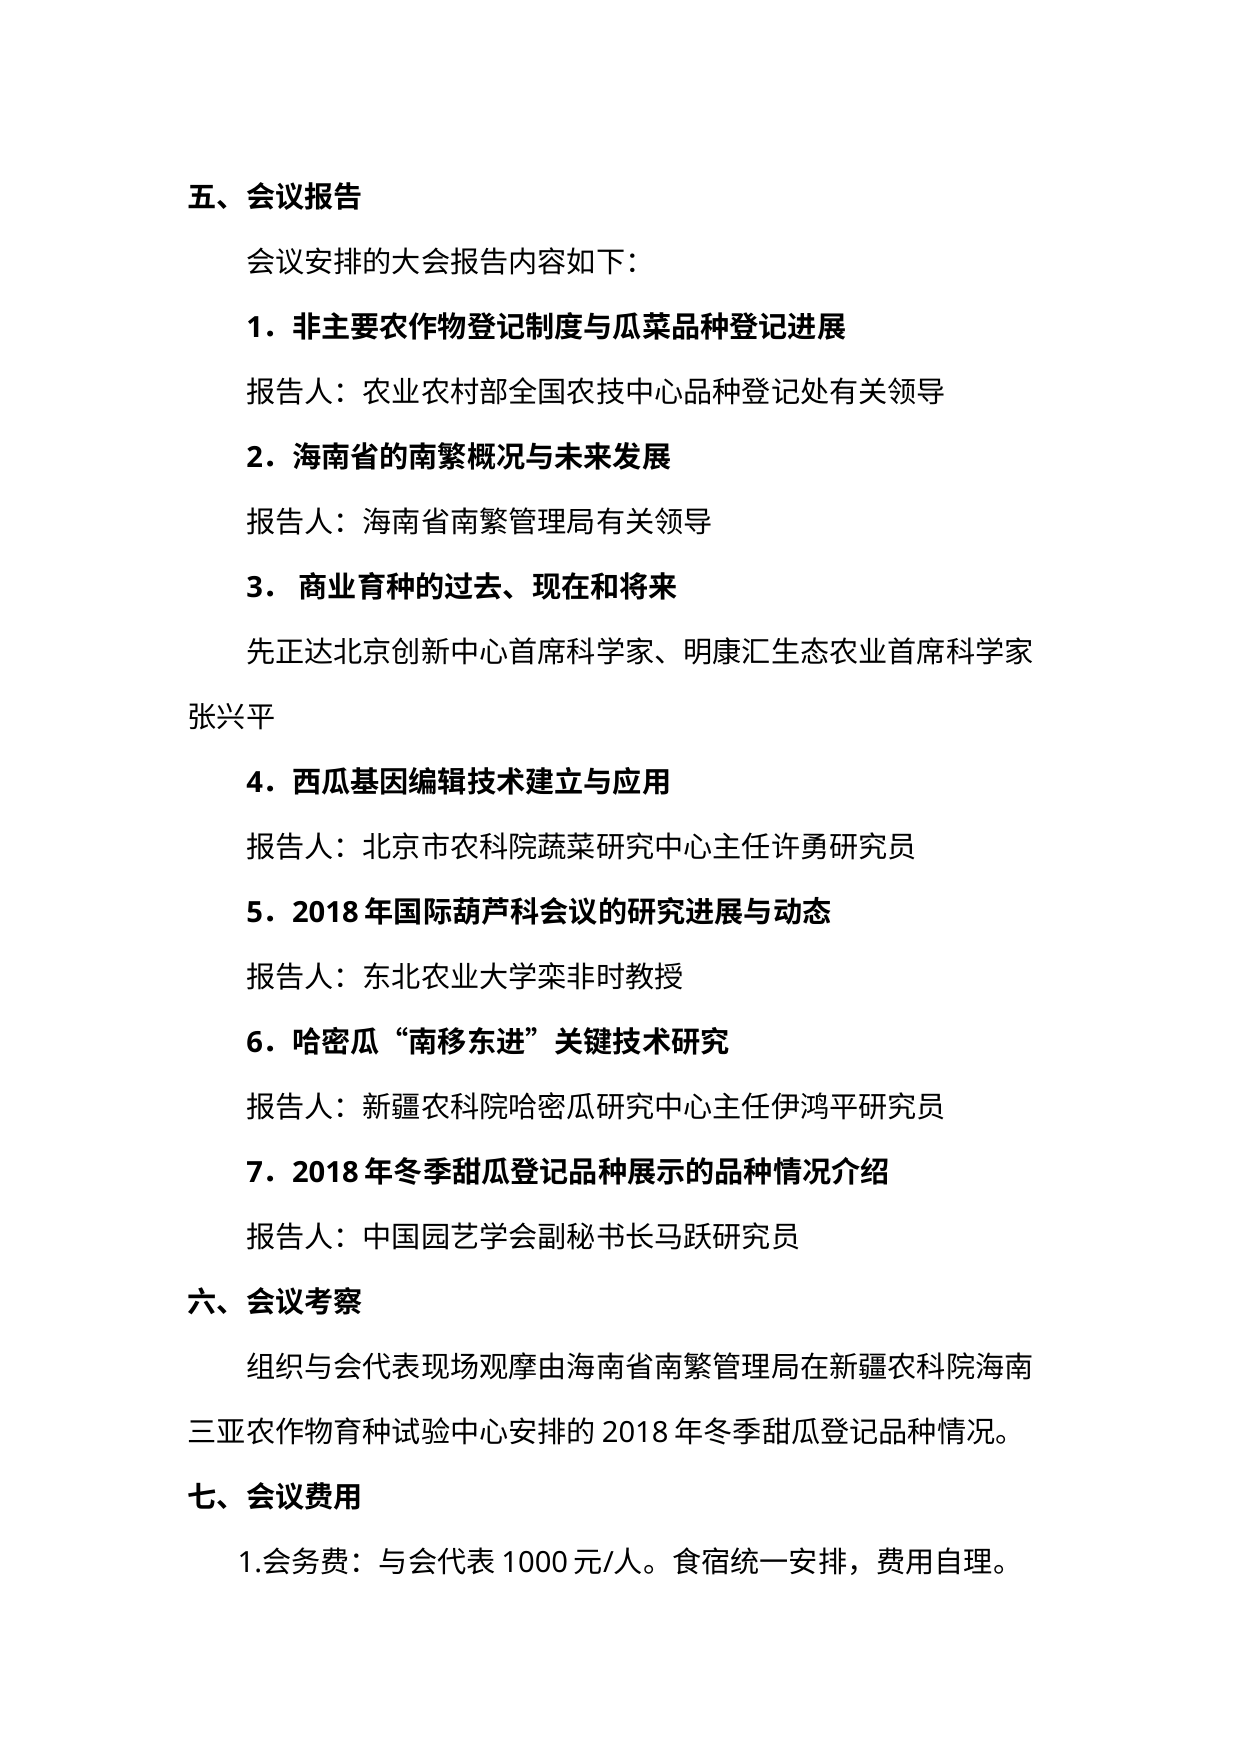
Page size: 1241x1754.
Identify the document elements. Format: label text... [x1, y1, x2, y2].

text 报告人：中国园艺学会副秘书长马跃研究员 [187, 1202, 1053, 1267]
text 2．海南省的南繁概况与未来发展 [187, 422, 1053, 487]
text 5．2018年国际葫芦科会议的研究进展与动态 [246, 877, 1053, 942]
text 报告人：新疆农科院哈密瓜研究中心主任伊鸿平研究员 [187, 1072, 1053, 1137]
text 报告人：海南省南繁管理局有关领导 [187, 487, 1053, 552]
text 七、会议费用 [187, 1462, 1053, 1527]
text 6．哈密瓜“南移东进”关键技术研究 [187, 1007, 1053, 1072]
text 会议安排的大会报告内容如下： [187, 227, 1053, 292]
text 组织与会代表现场观摩由海南省南繁管理局在新疆农科院海南三亚农作物育种试验中心安排的2018年冬季甜瓜登记品种情况。 [187, 1332, 1053, 1462]
text 报告人：东北农业大学栾非时教授 [187, 942, 1053, 1007]
text 报告人：农业农村部全国农技中心品种登记处有关领导 [187, 357, 1053, 422]
text 4．西瓜基因编辑技术建立与应用 [187, 747, 1053, 812]
text 3． 商业育种的过去、现在和将来 [187, 552, 1053, 617]
text 六、会议考察 [187, 1267, 1053, 1332]
text 1．非主要农作物登记制度与瓜菜品种登记进展 [187, 292, 1053, 357]
text 先正达北京创新中心首席科学家、明康汇生态农业首席科学家 张兴平 [187, 617, 1053, 747]
text 五、会议报告 [187, 162, 1053, 227]
text 报告人：北京市农科院蔬菜研究中心主任许勇研究员 [187, 812, 1053, 877]
text 1.会务费：与会代表1000元/人。食宿统一安排，费用自理。 [187, 1527, 1053, 1592]
text 7．2018年冬季甜瓜登记品种展示的品种情况介绍 [187, 1137, 1053, 1202]
